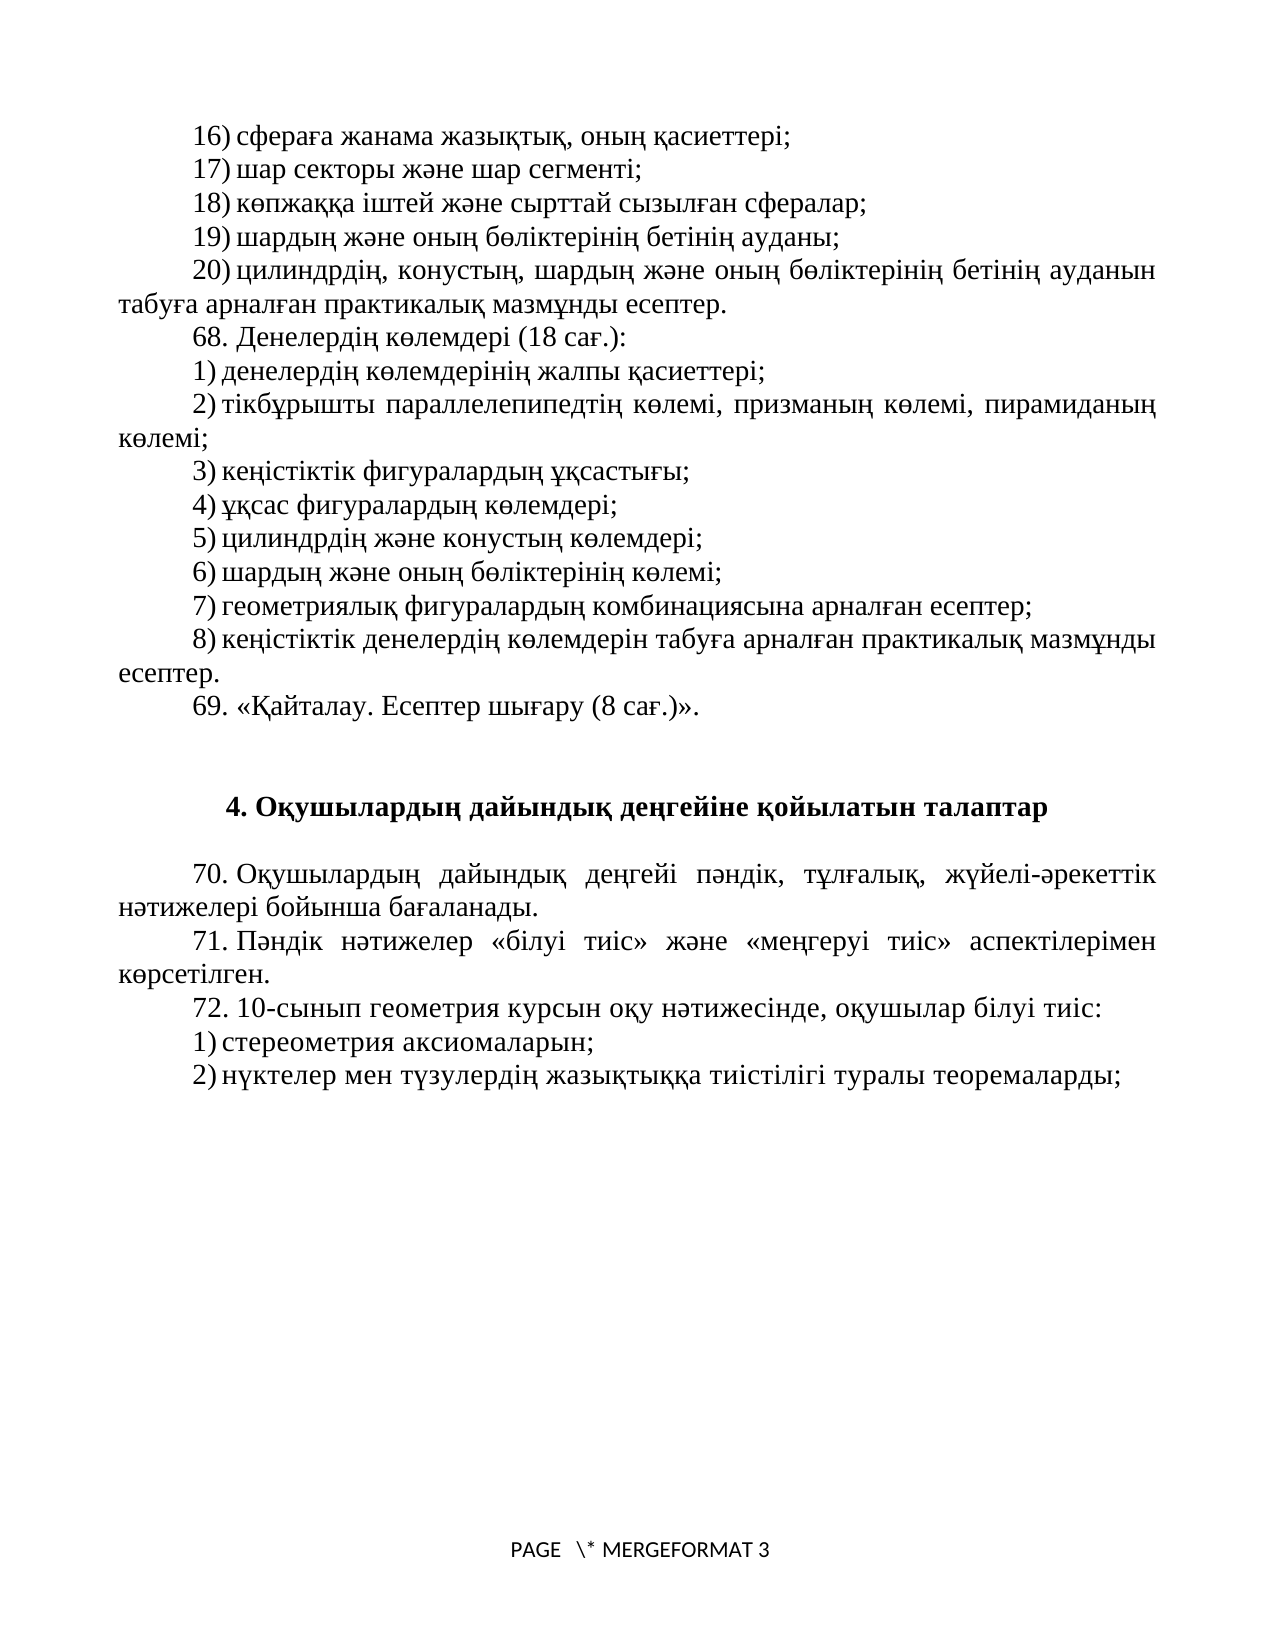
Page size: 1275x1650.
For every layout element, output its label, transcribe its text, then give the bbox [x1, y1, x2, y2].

list денелердің көлемдерінің жалпы қасиеттері; [118, 353, 1157, 386]
list ұқсас фигуралардың көлемдері; [118, 487, 1157, 521]
list «Қайталау. Есептер шығару (8 сағ.)». [118, 688, 1157, 722]
list кеңістіктік денелердің көлемдерін табуға арналған практикалық мазмұнды есептер. [118, 621, 1157, 688]
list шардың және оның бөліктерінің бетінің ауданы; [118, 219, 1157, 252]
text 4. Оқушылардың дайындық деңгейiне қойылатын талаптар [118, 789, 1157, 822]
list шардың және оның бөліктерінің көлемі; [118, 554, 1157, 588]
list Пәндік нәтижелер «білуі тиіс» және «меңгеруі тиіс» аспектілерімен көрсетілген. [118, 923, 1157, 990]
list шар секторы және шар сегменті; [118, 152, 1157, 185]
list Оқушылардың дайындық деңгейі пәндік, тұлғалық, жүйелі-әрекеттік нәтижелері бойынша бағаланады. [118, 856, 1157, 923]
list сфераға жанама жазықтық, оның қасиеттері; [118, 118, 1157, 152]
list Денелердің көлемдері (18 сағ.): [118, 319, 1157, 353]
list нүктелер мен түзулердің жазықтыққа тиістілігі туралы теоремаларды; [118, 1057, 1157, 1091]
list геометриялық фигуралардың комбинациясына арналған есептер; [118, 588, 1157, 621]
list 10-сынып геометрия курсын оқу нәтижесінде, оқушылар білуі тиіс: [118, 990, 1157, 1024]
list стереометрия аксиомаларын; [118, 1024, 1157, 1057]
list тікбұрышты параллелепипедтің көлемі, призманың көлемі, пирамиданың көлемі; [118, 386, 1157, 453]
list цилиндрдің, конустың, шардың және оның бөліктерінің бетінің ауданын табуға арналған практикалық мазмұнды есептер. [118, 252, 1157, 319]
list кеңістіктік фигуралардың ұқсастығы; [118, 453, 1157, 487]
list көпжаққа іштей және сырттай сызылған сфералар; [118, 185, 1157, 219]
list цилиндрдің және конустың көлемдері; [118, 521, 1157, 554]
